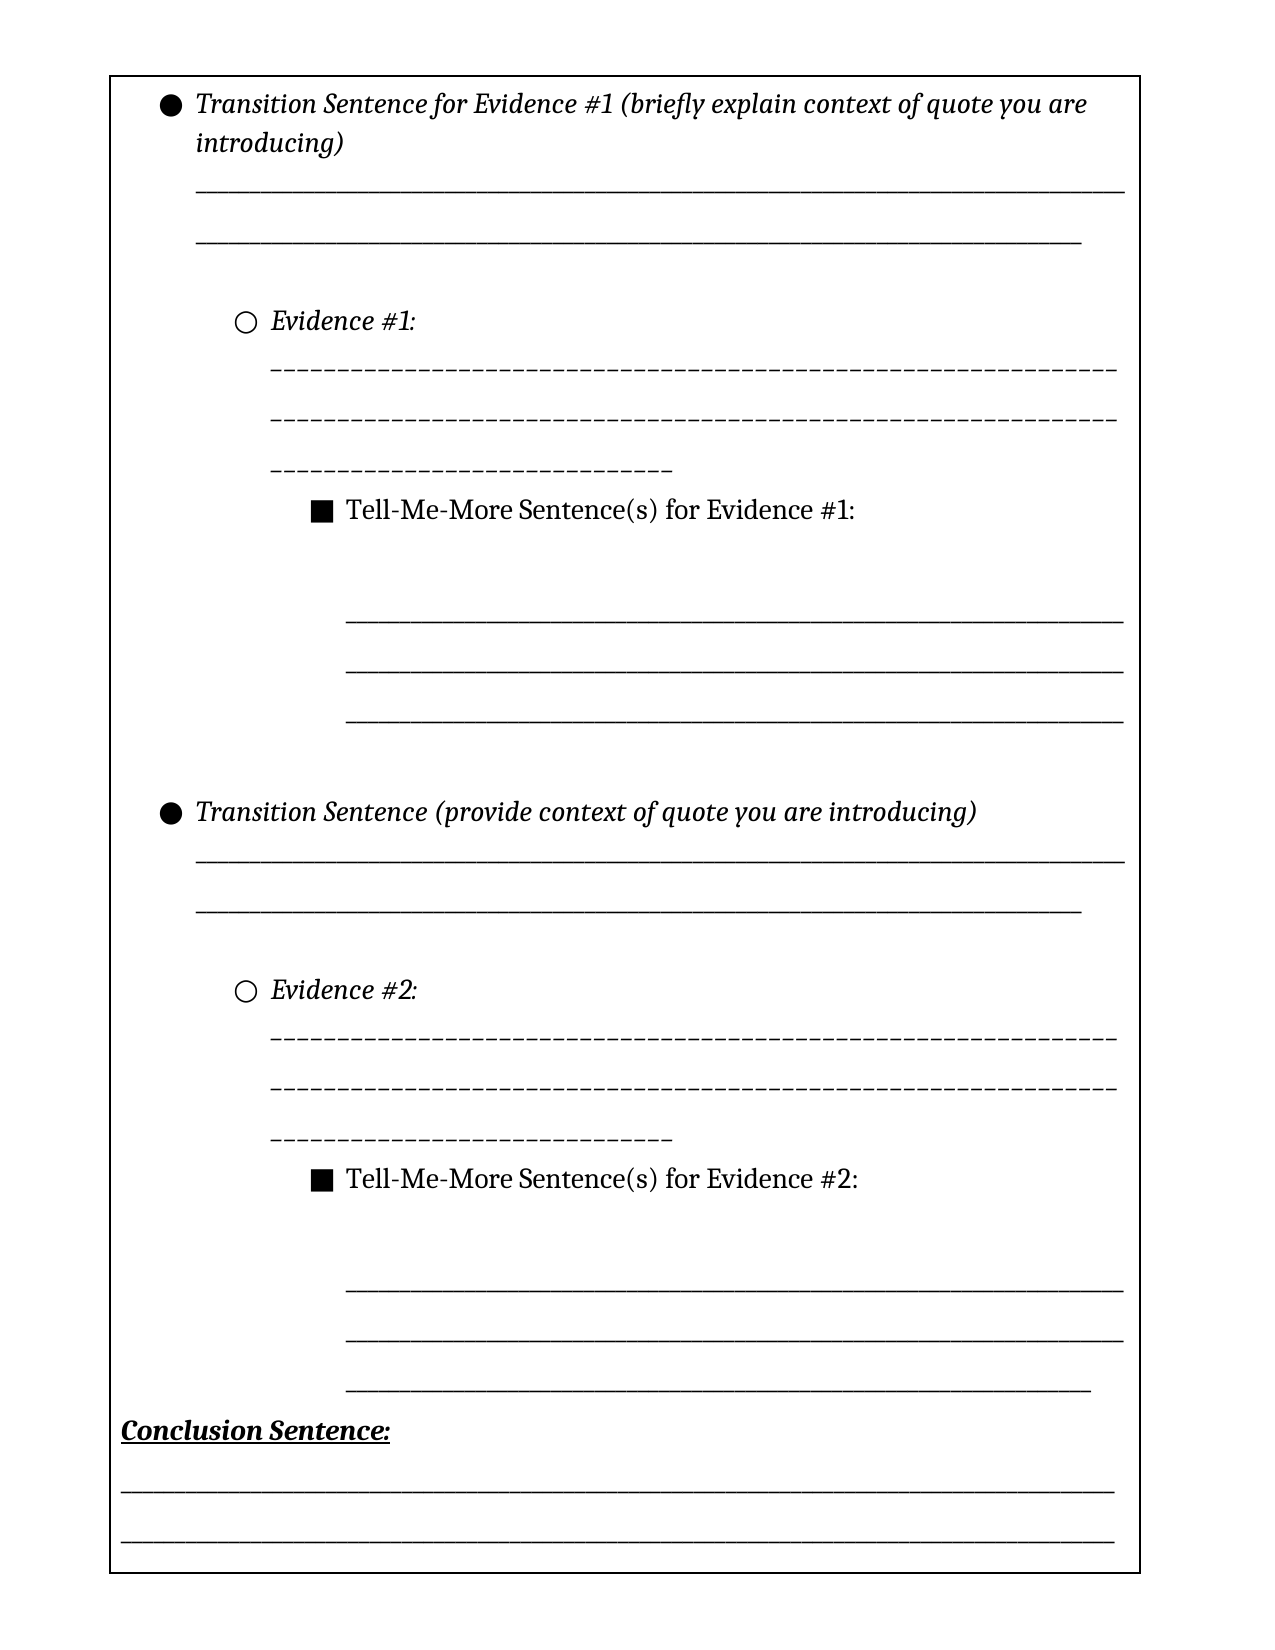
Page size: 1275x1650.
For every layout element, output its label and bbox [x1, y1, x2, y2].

table_header [111, 77, 1139, 1572]
